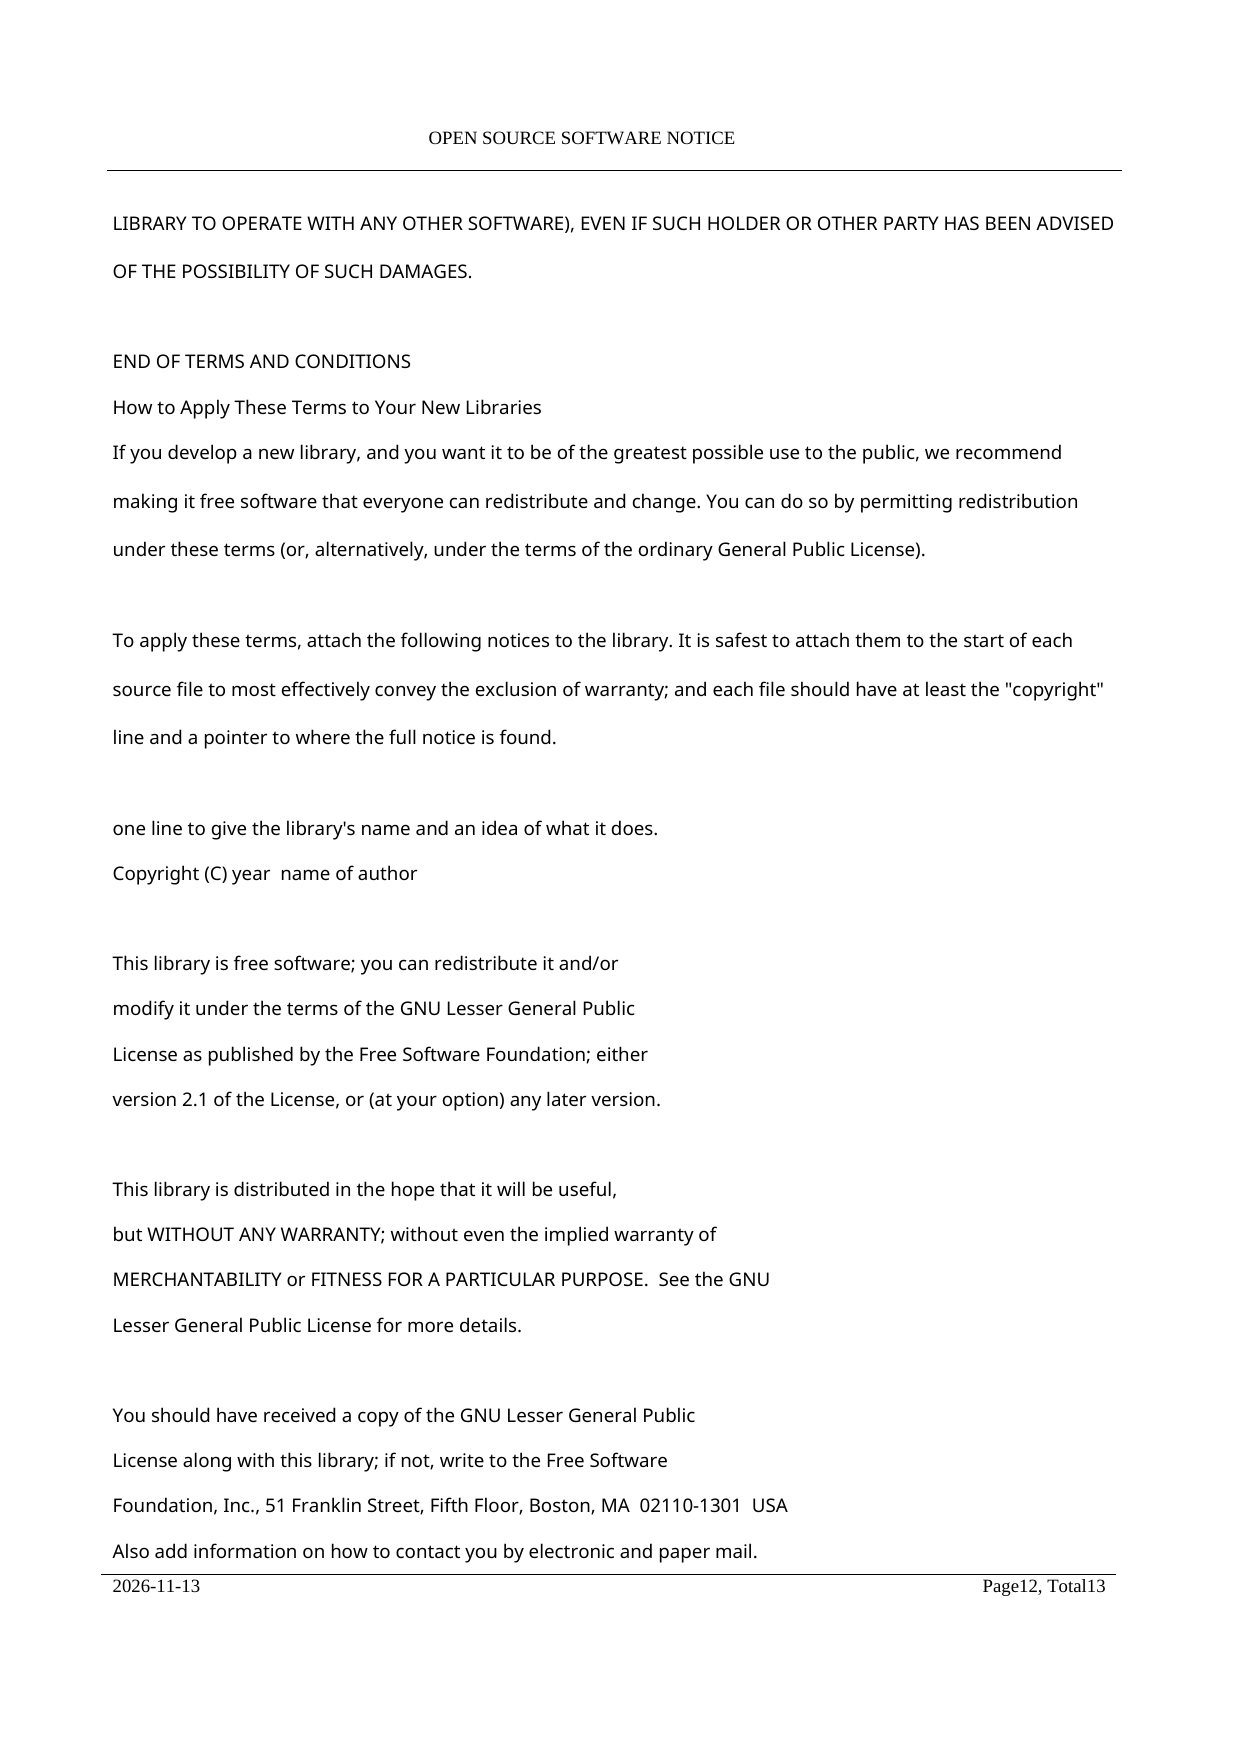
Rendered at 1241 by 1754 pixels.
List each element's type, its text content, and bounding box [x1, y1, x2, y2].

text version 2.1 of the License, or (at your option) any later version. [112, 1083, 1128, 1115]
text To apply these terms, attach the following notices to the library. It is safest to attach them to the start of each source file to most effectively convey the exclusion of warranty; and each file should have at least the "copyright" line and a pointer to where the full notice is found. [112, 624, 1128, 754]
text Also add information on how to contact you by electronic and paper mail. [112, 1534, 1128, 1567]
text MERCHANTABILITY or FITNESS FOR A PARTICULAR PURPOSE. See the GNU [112, 1263, 1128, 1296]
text This library is free software; you can redistribute it and/or [112, 947, 1128, 979]
text If you develop a new library, and you want it to be of the greatest possible use to the public, we recommend making it free software that everyone can redistribute and change. You can do so by permitting redistribution under these terms (or, alternatively, under the terms of the ordinary General Public License). [112, 436, 1128, 566]
text License as published by the Free Software Foundation; either [112, 1037, 1128, 1070]
text You should have received a copy of the GNU Lesser General Public [112, 1399, 1128, 1431]
text License along with this library; if not, write to the Free Software [112, 1444, 1128, 1477]
text Copyright (C) year name of author [112, 857, 1128, 889]
text one line to give the library's name and an idea of what it does. [112, 811, 1128, 844]
text Foundation, Inc., 51 Franklin Street, Fifth Floor, Boston, MA 02110-1301 USA [112, 1489, 1128, 1522]
text modify it under the terms of the GNU Lesser General Public [112, 992, 1128, 1025]
text This library is distributed in the hope that it will be useful, [112, 1173, 1128, 1205]
text How to Apply These Terms to Your New Libraries [112, 391, 1128, 423]
text but WITHOUT ANY WARRANTY; without even the implied warranty of [112, 1218, 1128, 1251]
text Lesser General Public License for more details. [112, 1308, 1128, 1341]
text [112, 206, 1128, 288]
text END OF TERMS AND CONDITIONS [112, 345, 1128, 378]
